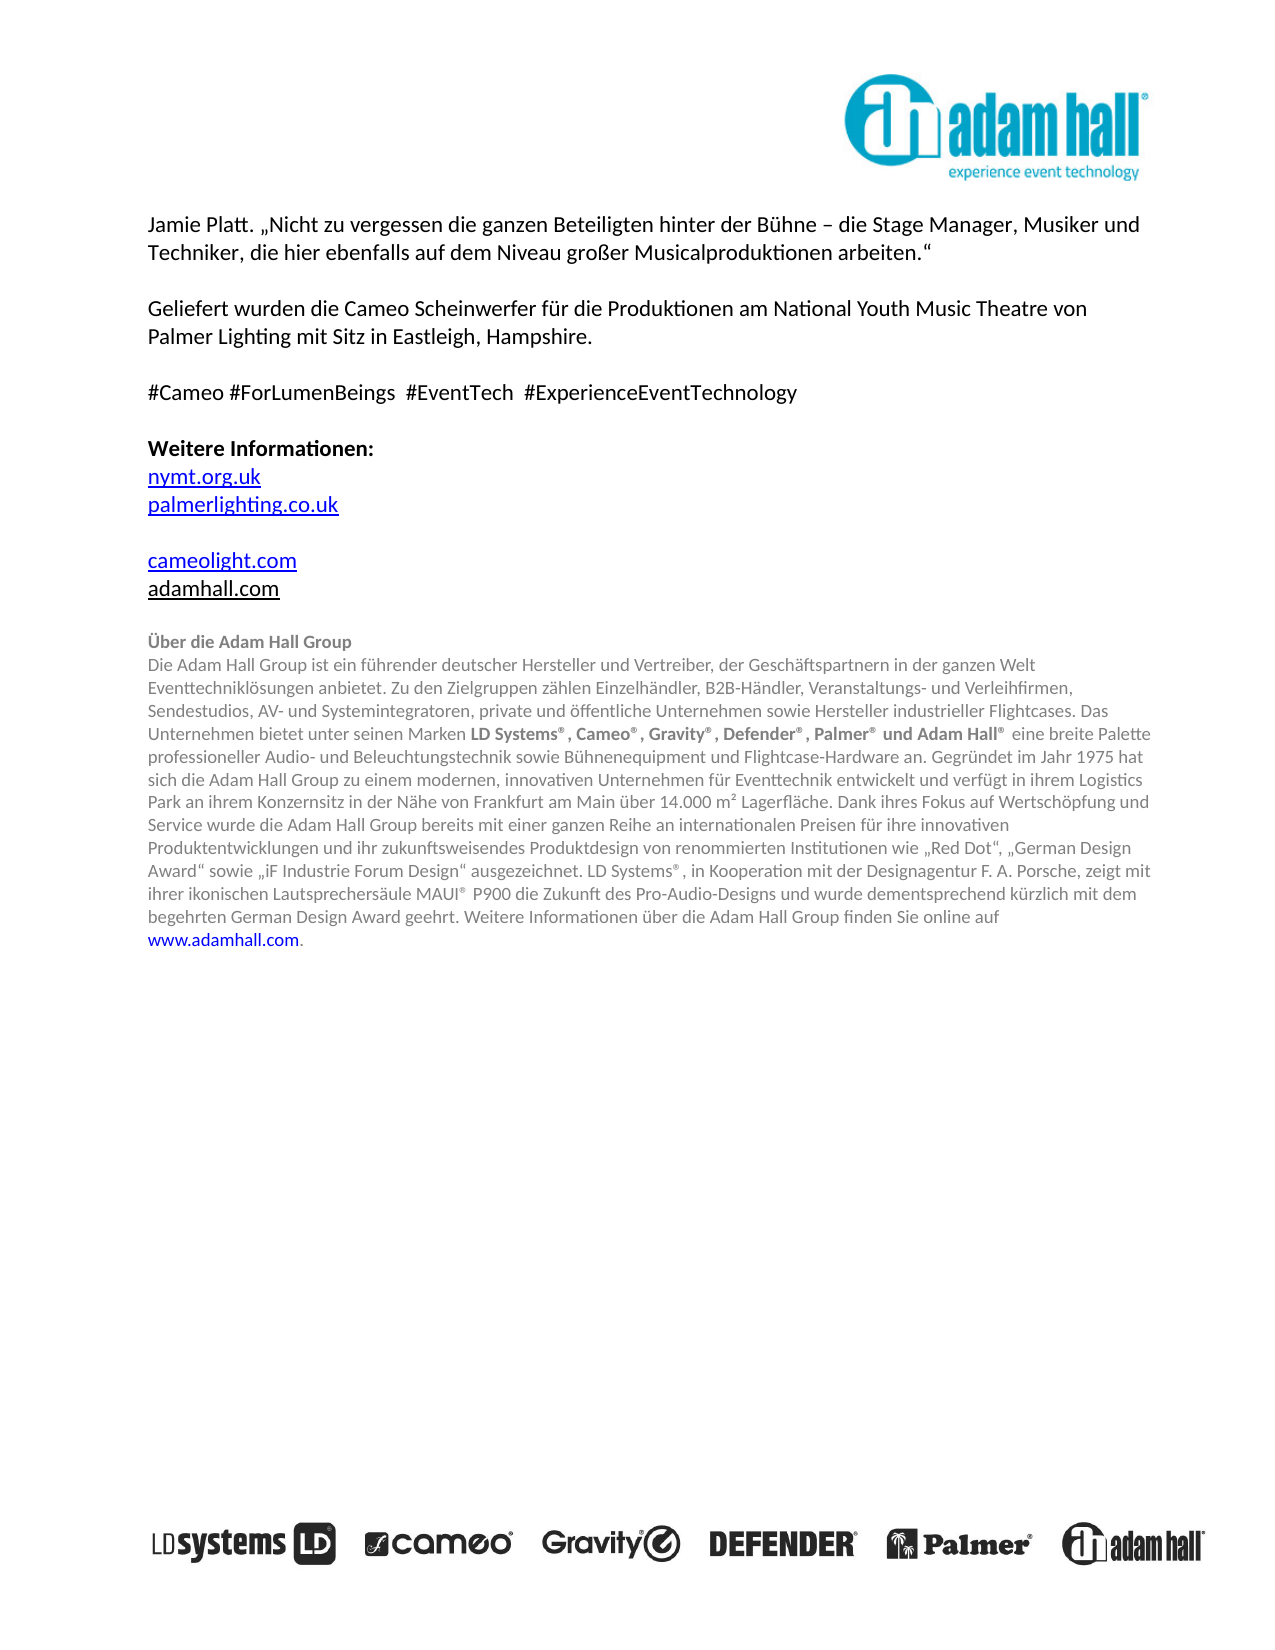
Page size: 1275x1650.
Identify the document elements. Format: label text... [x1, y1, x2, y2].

text palmerlighting.co.uk [148, 490, 1158, 518]
text Weitere Informationen: [148, 434, 1158, 462]
text Die Adam Hall Group ist ein führender deutscher Hersteller und Vertreiber, der Geschäftspartnern in der ganzen Welt Eventtechniklösungen anbietet. Zu den Zielgruppen zählen Einzelhändler, B2B-Händler, Veranstaltungs- und Verleihfirmen, Sendestudios, AV- und Systemintegratoren, private und öffentliche Unternehmen sowie Hersteller industrieller Flightcases. Das Unternehmen bietet unter seinen Marken LD Systems®, Cameo®, Gravity®, Defender®, Palmer® und Adam Hall® eine breite Palette professioneller Audio- und Beleuchtungstechnik sowie Bühnenequipment und Flightcase-Hardware an. Gegründet im Jahr 1975 hat sich die Adam Hall Group zu einem modernen, innovativen Unternehmen für Eventtechnik entwickelt und verfügt in ihrem Logistics Park an ihrem Konzernsitz in der Nähe von Frankfurt am Main über 14.000 m² Lagerfläche. Dank ihres Fokus auf Wertschöpfung und Service wurde die Adam Hall Group bereits mit einer ganzen Reihe an internationalen Preisen für ihre innovativen Produktentwicklungen und ihr zukunftsweisendes Produktdesign von renommierten Institutionen wie „Red Dot“, „German Design Award“ sowie „iF Industrie Forum Design“ ausgezeichnet. LD Systems®, in Kooperation mit der Designagentur F. A. Porsche, zeigt mit ihrer ikonischen Lautsprechersäule MAUI® P900 die Zukunft des Pro-Audio-Designs und wurde dementsprechend kürzlich mit dem begehrten German Design Award geehrt. Weitere Informationen über die Adam Hall Group finden Sie online auf www.adamhall.com. [148, 653, 1158, 951]
text Geliefert wurden die Cameo Scheinwerfer für die Produktionen am National Youth Music Theatre von Palmer Lighting mit Sitz in Eastleigh, Hampshire. [148, 294, 1158, 350]
picture [835, 73, 1158, 182]
text nymt.org.uk [148, 462, 1158, 490]
text cameolight.com [148, 546, 1158, 574]
text #Cameo #ForLumenBeings #EventTech #ExperienceEventTechnology [148, 378, 1158, 406]
text adamhall.com [148, 574, 1158, 602]
picture [147, 1510, 1208, 1577]
text Über die Adam Hall Group [148, 630, 1158, 653]
